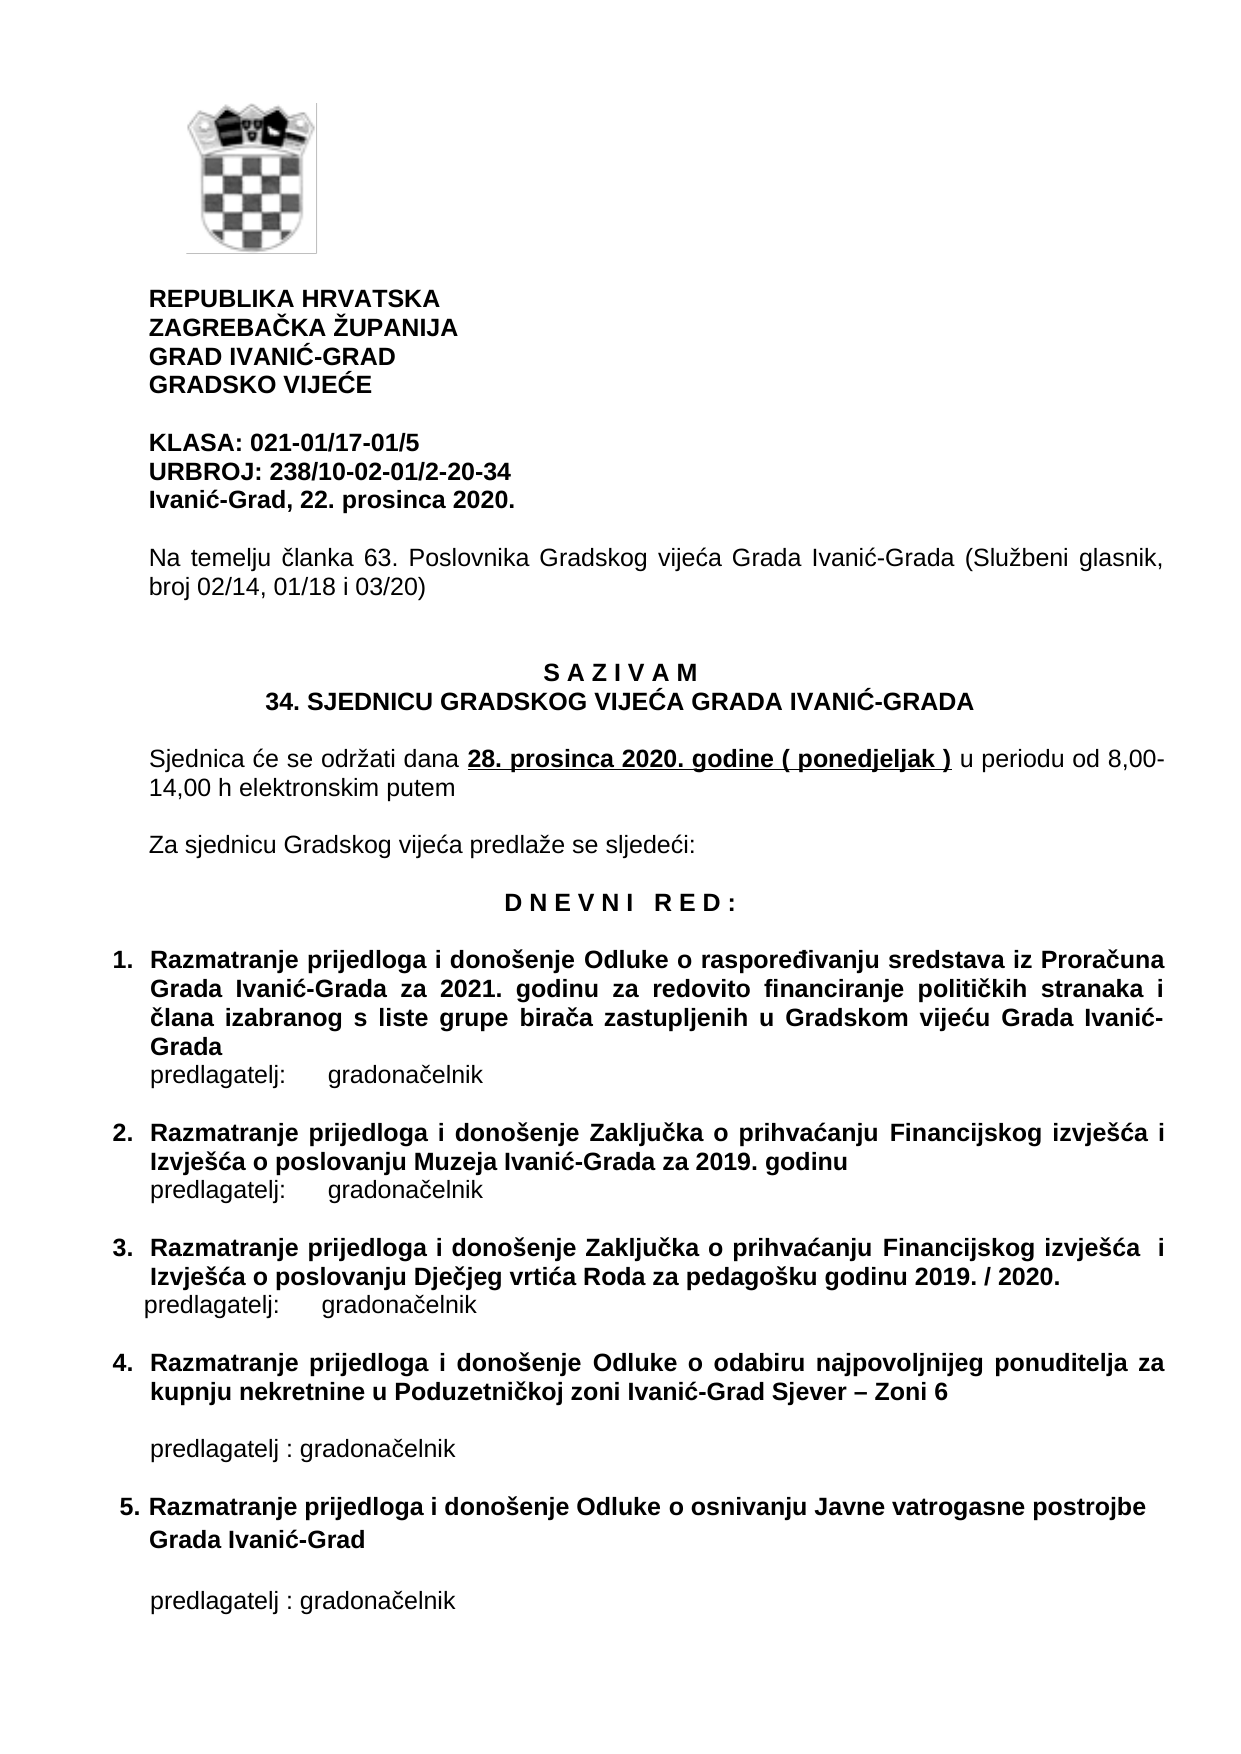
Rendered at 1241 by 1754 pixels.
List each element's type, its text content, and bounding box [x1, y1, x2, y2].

text GRAD IVANIĆ-GRAD [75, 342, 1165, 370]
text Za sjednicu Gradskog vijeća predlaže se sljedeći: [75, 830, 1165, 859]
text Ivanić-Grad, 22. prosinca 2020. [75, 485, 1165, 514]
text D N E V N I R E D : [75, 888, 1165, 917]
list Razmatranje prijedloga i donošenje Odluke o raspoređivanju sredstava iz Proračuna Grada Ivanić-Grada za 2021. godinu za redovito financiranje političkih stranaka i člana izabranog s liste grupe birača zastupljenih u Gradskom vijeću Grada Ivanić-Grada [112, 945, 1165, 1060]
text REPUBLIKA HRVATSKA [75, 284, 1165, 313]
text predlagatelj: gradonačelnik [75, 1290, 1165, 1319]
list Razmatranje prijedloga i donošenje Zaključka o prihvaćanju Financijskog izvješća i Izvješća o poslovanju Muzeja Ivanić-Grada za 2019. godinu [112, 1118, 1165, 1175]
text Sjednica će se održati dana 28. prosinca 2020. godine ( ponedjeljak ) u periodu od 8,00-14,00 h elektronskim putem [149, 744, 1165, 802]
list Razmatranje prijedloga i donošenje Zaključka o prihvaćanju Financijskog izvješća i Izvješća o poslovanju Dječjeg vrtića Roda za pedagošku godinu 2019. / 2020. [112, 1233, 1165, 1290]
text URBROJ: 238/10-02-01/2-20-34 [75, 457, 1165, 485]
list Razmatranje prijedloga i donošenje Odluke o osnivanju Javne vatrogasne postrojbe [45, 1492, 1165, 1520]
text GRADSKO VIJEĆE [75, 370, 1165, 399]
text 34. SJEDNICU GRADSKOG VIJEĆA GRADA IVANIĆ-GRADA [75, 687, 1165, 715]
list predlagatelj: gradonačelnik [150, 1060, 1165, 1089]
text predlagatelj : gradonačelnik [150, 1586, 1165, 1615]
text KLASA: 021-01/17-01/5 [75, 428, 1165, 457]
text predlagatelj : gradonačelnik [150, 1434, 1165, 1463]
text S A Z I V A M [75, 658, 1165, 687]
text Na temelju članka 63. Poslovnika Gradskog vijeća Grada Ivanić-Grada (Službeni glasnik, broj 02/14, 01/18 i 03/20) [148, 543, 1165, 600]
list predlagatelj: gradonačelnik [150, 1175, 1165, 1204]
text ZAGREBAČKA ŽUPANIJA [75, 313, 1165, 342]
list Razmatranje prijedloga i donošenje Odluke o odabiru najpovoljnijeg ponuditelja za kupnju nekretnine u Poduzetničkoj zoni Ivanić-Grad Sjever – Zoni 6 [112, 1348, 1165, 1405]
picture [186, 103, 319, 256]
text Grada Ivanić-Grad [75, 1524, 1165, 1553]
